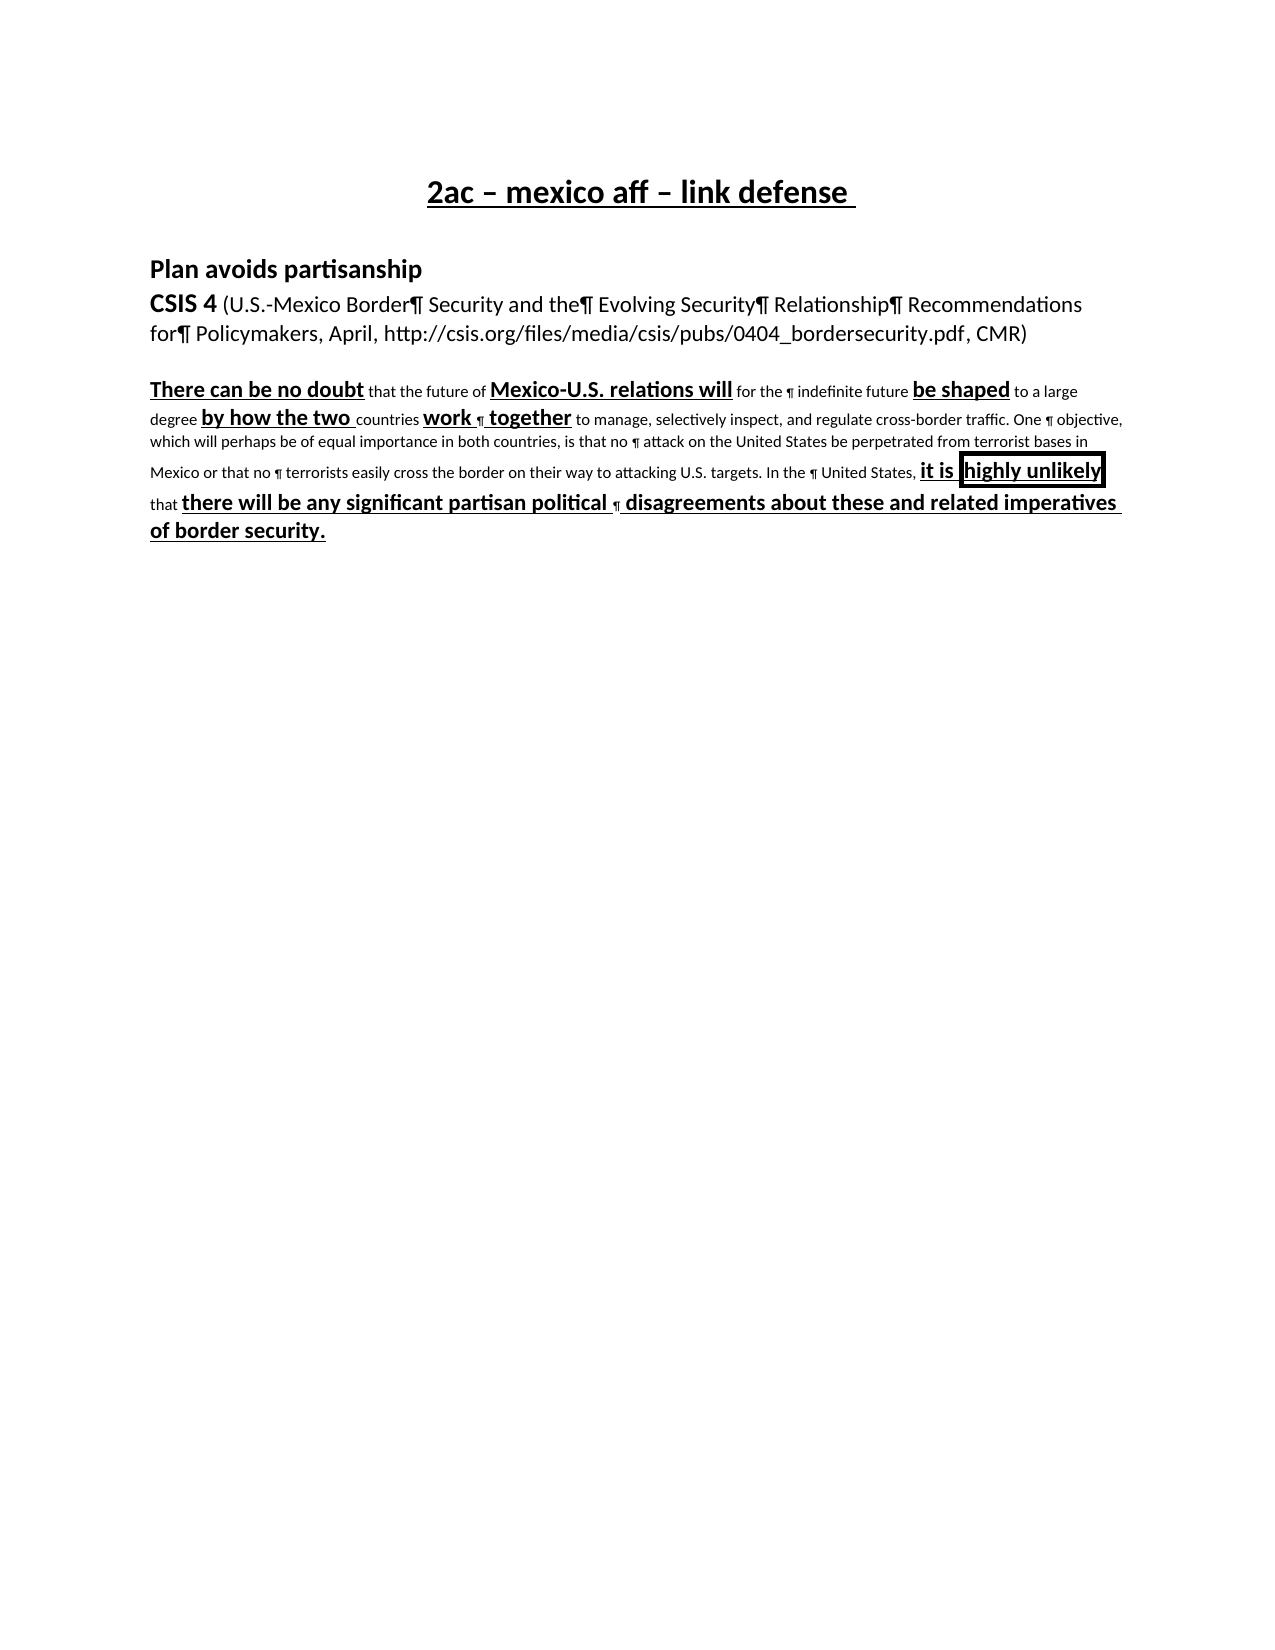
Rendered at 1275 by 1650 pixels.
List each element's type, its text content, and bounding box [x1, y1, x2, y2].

text There can be no doubt that the future of Mexico-U.S. relations will for the ¶ indefinite future be shaped to a large degree by how the two countries work ¶ together to manage, selectively inspect, and regulate cross-border traffic. One ¶ objective, which will perhaps be of equal importance in both countries, is that no ¶ attack on the United States be perpetrated from terrorist bases in Mexico or that no ¶ terrorists easily cross the border on their way to attacking U.S. targets. In the ¶ United States, it is highly unlikely that there will be any significant partisan political ¶ disagreements about these and related imperatives of border security. [150, 375, 1125, 544]
text Plan avoids partisanship [150, 253, 1125, 286]
text CSIS 4 (U.S.-Mexico Border¶ Security and the¶ Evolving Security¶ Relationship¶ Recommendations for¶ Policymakers, April, http://csis.org/files/media/csis/pubs/0404_bordersecurity.pdf, CMR) [150, 286, 1125, 347]
text 2ac – mexico aff – link defense [150, 171, 1125, 212]
